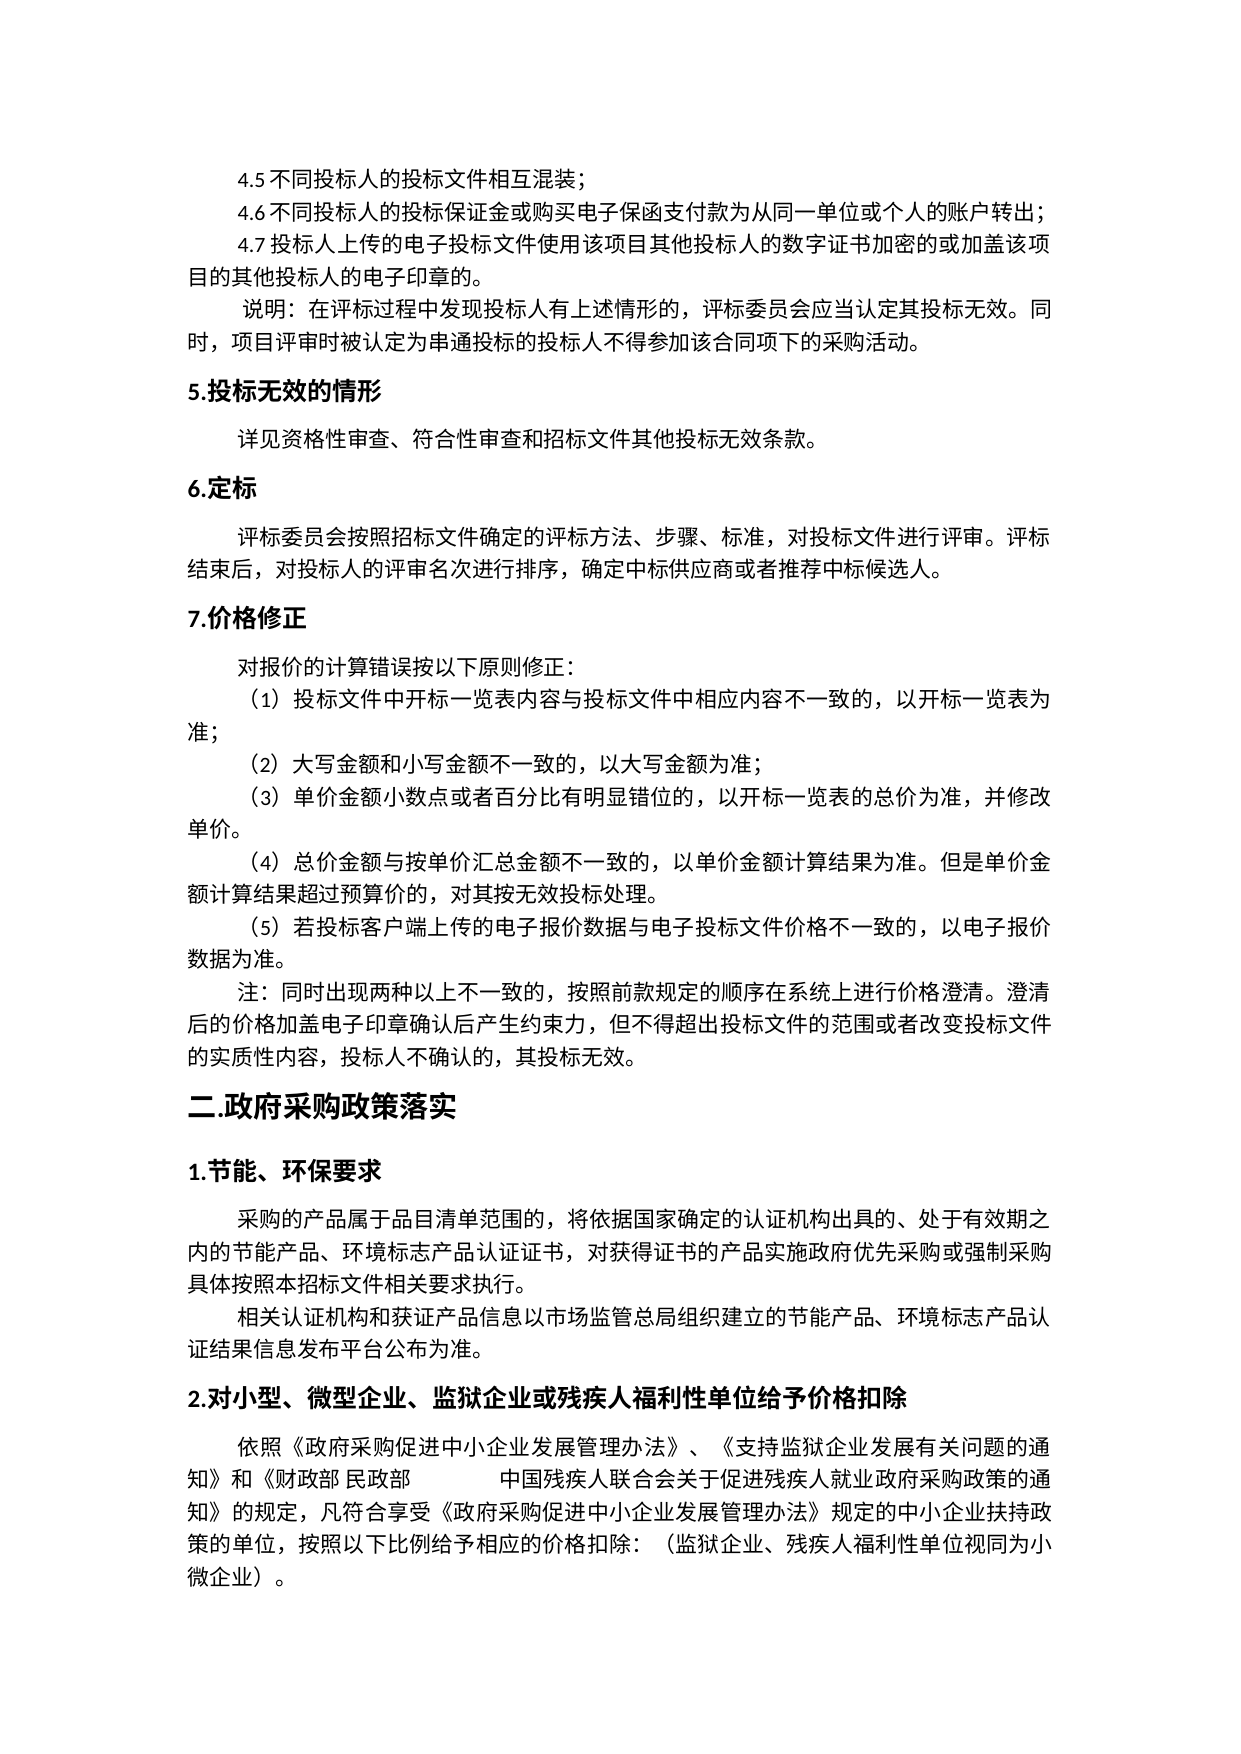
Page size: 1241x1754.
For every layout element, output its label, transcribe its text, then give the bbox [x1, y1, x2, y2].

text （2）大写金额和小写金额不一致的，以大写金额为准； [187, 747, 1053, 779]
text 1.节能、环保要求 [187, 1137, 1053, 1202]
text （1）投标文件中开标一览表内容与投标文件中相应内容不一致的，以开标一览表为准； [187, 682, 1053, 747]
text 详见资格性审查、符合性审查和招标文件其他投标无效条款。 [187, 422, 1053, 454]
text （4）总价金额与按单价汇总金额不一致的，以单价金额计算结果为准。但是单价金额计算结果超过预算价的，对其按无效投标处理。 [187, 844, 1053, 909]
text 注：同时出现两种以上不一致的，按照前款规定的顺序在系统上进行价格澄清。澄清后的价格加盖电子印章确认后产生约束力，但不得超出投标文件的范围或者改变投标文件的实质性内容，投标人不确认的，其投标无效。 [187, 974, 1053, 1072]
text 4.6不同投标人的投标保证金或购买电子保函支付款为从同一单位或个人的账户转出； [187, 194, 1053, 227]
text 对报价的计算错误按以下原则修正： [187, 649, 1053, 682]
text 5.投标无效的情形 [187, 357, 1053, 422]
text （3）单价金额小数点或者百分比有明显错位的，以开标一览表的总价为准，并修改单价。 [187, 779, 1053, 844]
text 4.5不同投标人的投标文件相互混装； [187, 162, 1053, 194]
text 采购的产品属于品目清单范围的，将依据国家确定的认证机构出具的、处于有效期之内的节能产品、环境标志产品认证证书，对获得证书的产品实施政府优先采购或强制采购，具体按照本招标文件相关要求执行。 [187, 1202, 1053, 1299]
text 7.价格修正 [187, 584, 1053, 649]
text 依照《政府采购促进中小企业发展管理办法》、《支持监狱企业发展有关问题的通知》和《财政部 民政部 中国残疾人联合会关于促进残疾人就业政府采购政策的通知》的规定，凡符合享受《政府采购促进中小企业发展管理办法》规定的中小企业扶持政策的单位，按照以下比例给予相应的价格扣除：（监狱企业、残疾人福利性单位视同为小、微企业）。 [187, 1429, 1053, 1592]
text 2.对小型、微型企业、监狱企业或残疾人福利性单位给予价格扣除 [187, 1364, 1053, 1429]
text 4.7投标人上传的电子投标文件使用该项目其他投标人的数字证书加密的或加盖该项目的其他投标人的电子印章的。 [187, 227, 1053, 292]
text 相关认证机构和获证产品信息以市场监管总局组织建立的节能产品、环境标志产品认证结果信息发布平台公布为准。 [187, 1299, 1053, 1364]
text 二.政府采购政策落实 [187, 1072, 1053, 1137]
text （5）若投标客户端上传的电子报价数据与电子投标文件价格不一致的，以电子报价数据为准。 [187, 909, 1053, 974]
text 6.定标 [187, 454, 1053, 519]
text 说明：在评标过程中发现投标人有上述情形的，评标委员会应当认定其投标无效。同时，项目评审时被认定为串通投标的投标人不得参加该合同项下的采购活动。 [187, 292, 1053, 357]
text 评标委员会按照招标文件确定的评标方法、步骤、标准，对投标文件进行评审。评标结束后，对投标人的评审名次进行排序，确定中标供应商或者推荐中标候选人。 [187, 519, 1053, 584]
